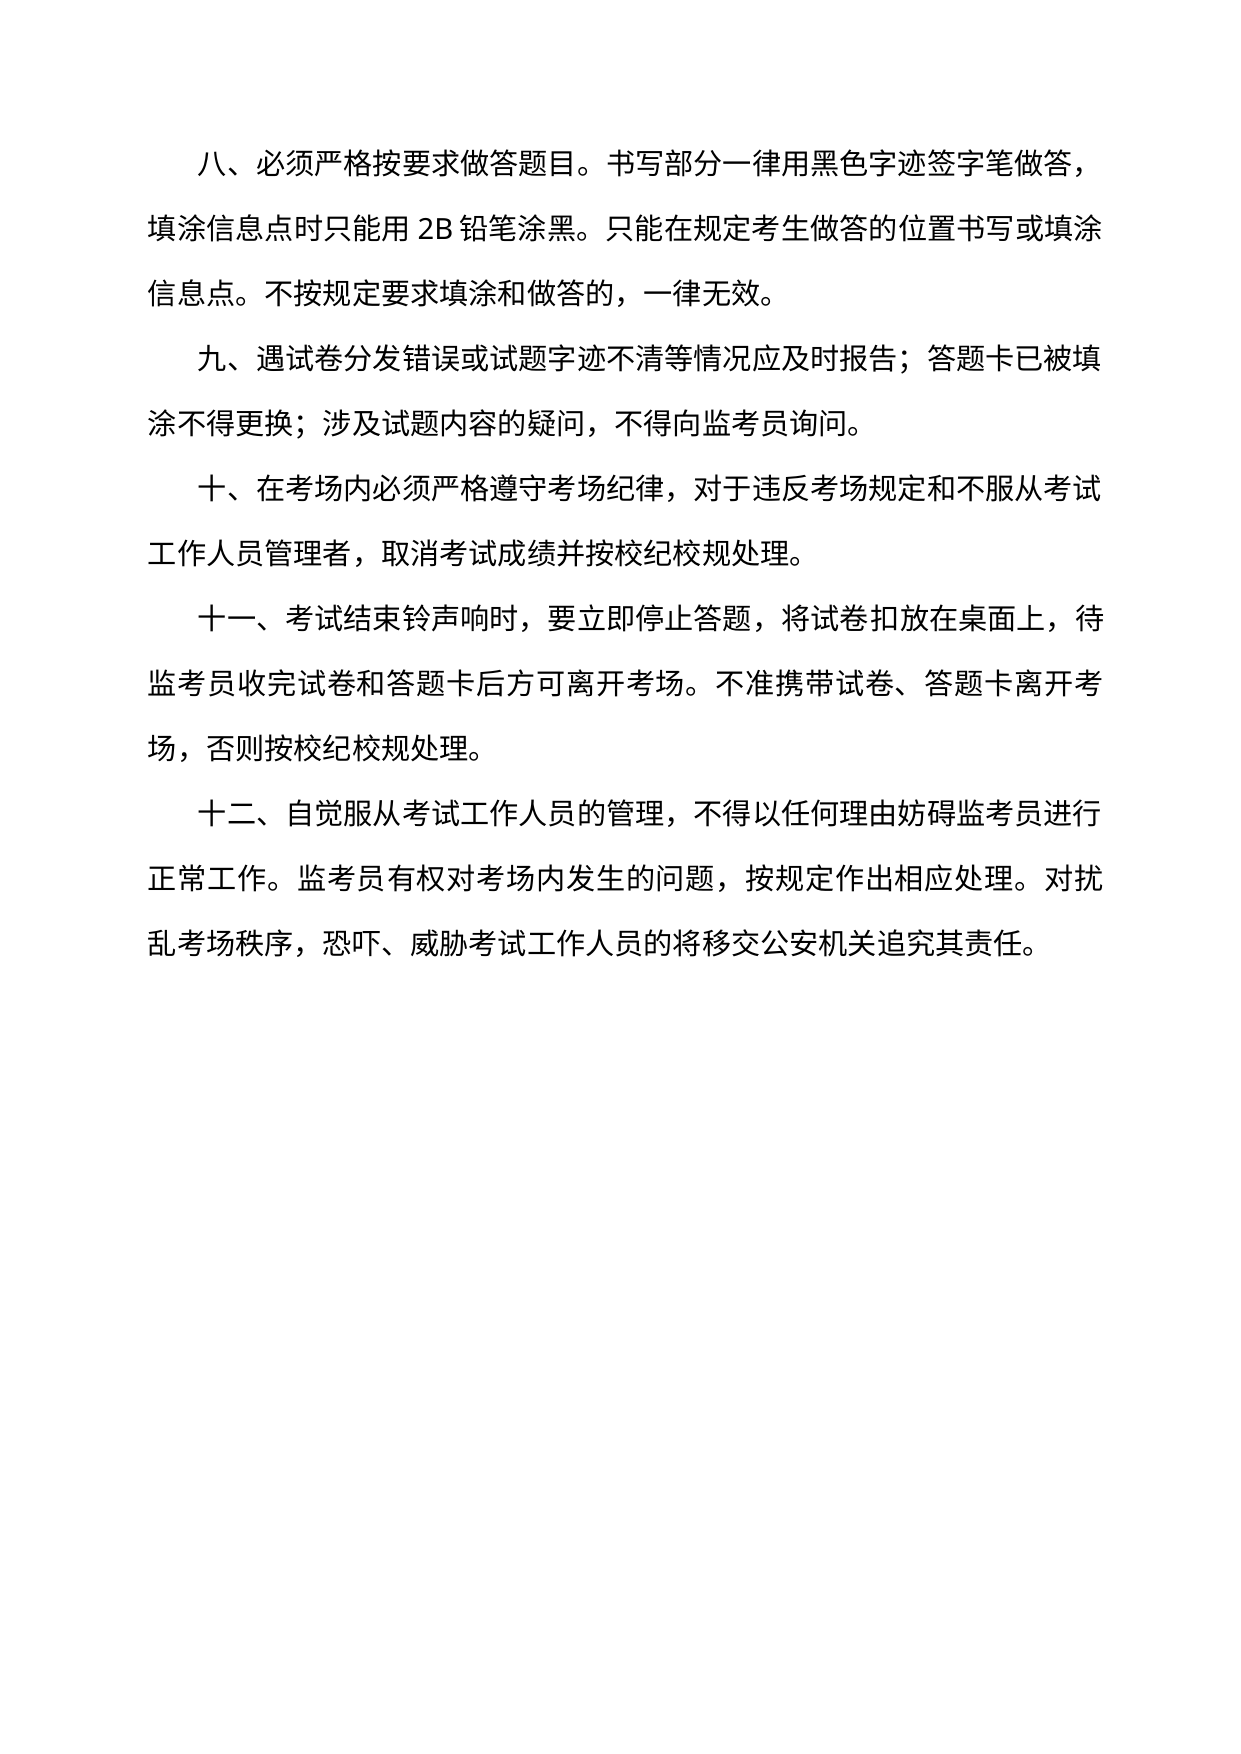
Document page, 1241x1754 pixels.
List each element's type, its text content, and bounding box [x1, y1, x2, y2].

text 十、在考场内必须严格遵守考场纪律，对于违反考场规定和不服从考试工作人员管理者，取消考试成绩并按校纪校规处理。 [148, 454, 1104, 584]
text 十一、考试结束铃声响时，要立即停止答题，将试卷扣放在桌面上，待监考员收完试卷和答题卡后方可离开考场。不准携带试卷、答题卡离开考场，否则按校纪校规处理。 [148, 584, 1104, 779]
text 九、遇试卷分发错误或试题字迹不清等情况应及时报告；答题卡已被填涂不得更换；涉及试题内容的疑问，不得向监考员询问。 [148, 324, 1104, 454]
text 十二、自觉服从考试工作人员的管理，不得以任何理由妨碍监考员进行正常工作。监考员有权对考场内发生的问题，按规定作出相应处理。对扰乱考场秩序，恐吓、威胁考试工作人员的将移交公安机关追究其责任。 [148, 779, 1104, 974]
text 八、必须严格按要求做答题目。书写部分一律用黑色字迹签字笔做答，填涂信息点时只能用2B铅笔涂黑。只能在规定考生做答的位置书写或填涂信息点。不按规定要求填涂和做答的，一律无效。 [148, 129, 1104, 324]
